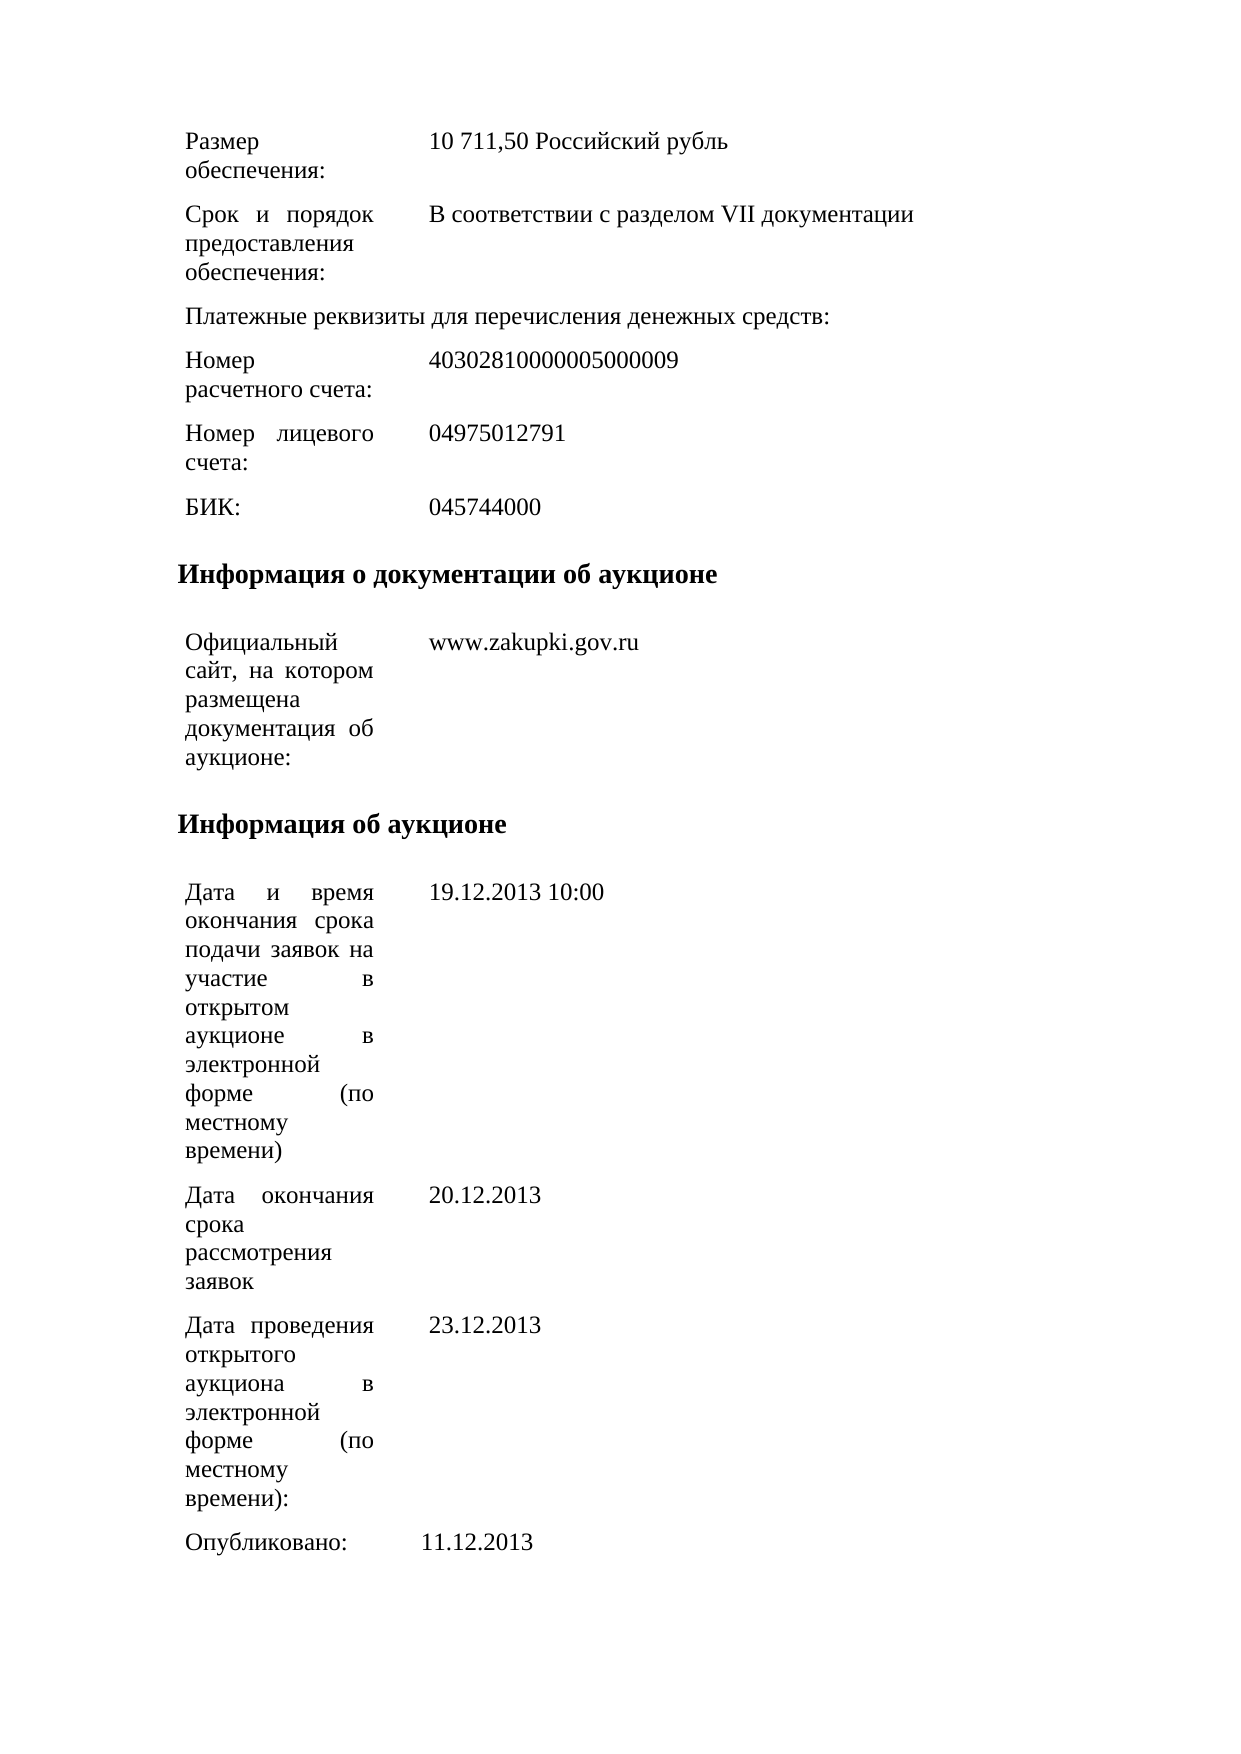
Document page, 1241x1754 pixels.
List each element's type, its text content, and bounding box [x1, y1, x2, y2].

table_cell Платежные реквизиты для перечисления денежных средств: [177, 293, 1152, 337]
table_header Дата и время окончания срока подачи заявок на участие в открытом аукционе в электронной форме (по местному времени) [177, 869, 421, 1172]
table_cell Срок и порядок предоставления обеспечения: [177, 191, 421, 293]
table_header 10 711,50 Российский рубль [421, 118, 1152, 191]
text Информация об аукционе [177, 807, 1152, 840]
table_cell В соответствии с разделом VII документации [421, 191, 1152, 293]
table_cell БИК: [177, 484, 421, 528]
table_header 19.12.2013 10:00 [421, 869, 1152, 1172]
table_header 11.12.2013 [421, 1520, 1152, 1564]
table_cell 20.12.2013 [421, 1172, 1152, 1303]
table_cell 40302810000005000009 [421, 338, 1152, 411]
table_cell Номер лицевого счета: [177, 411, 421, 484]
table_header www.zakupki.gov.ru [421, 619, 1152, 778]
table_cell 045744000 [421, 484, 1152, 528]
table_cell 04975012791 [421, 411, 1152, 484]
table_cell Дата проведения открытого аукциона в электронной форме (по местному времени): [177, 1303, 421, 1519]
table_cell Дата окончания срока рассмотрения заявок [177, 1172, 421, 1303]
table_cell 23.12.2013 [421, 1303, 1152, 1519]
table_header Официальный сайт, на котором размещена документация об аукционе: [177, 619, 421, 778]
table_cell Номер расчетного счета: [177, 338, 421, 411]
text Информация о документации об аукционе [177, 557, 1152, 590]
table_header Размер обеспечения: [177, 118, 421, 191]
table_header Опубликовано: [177, 1520, 421, 1564]
